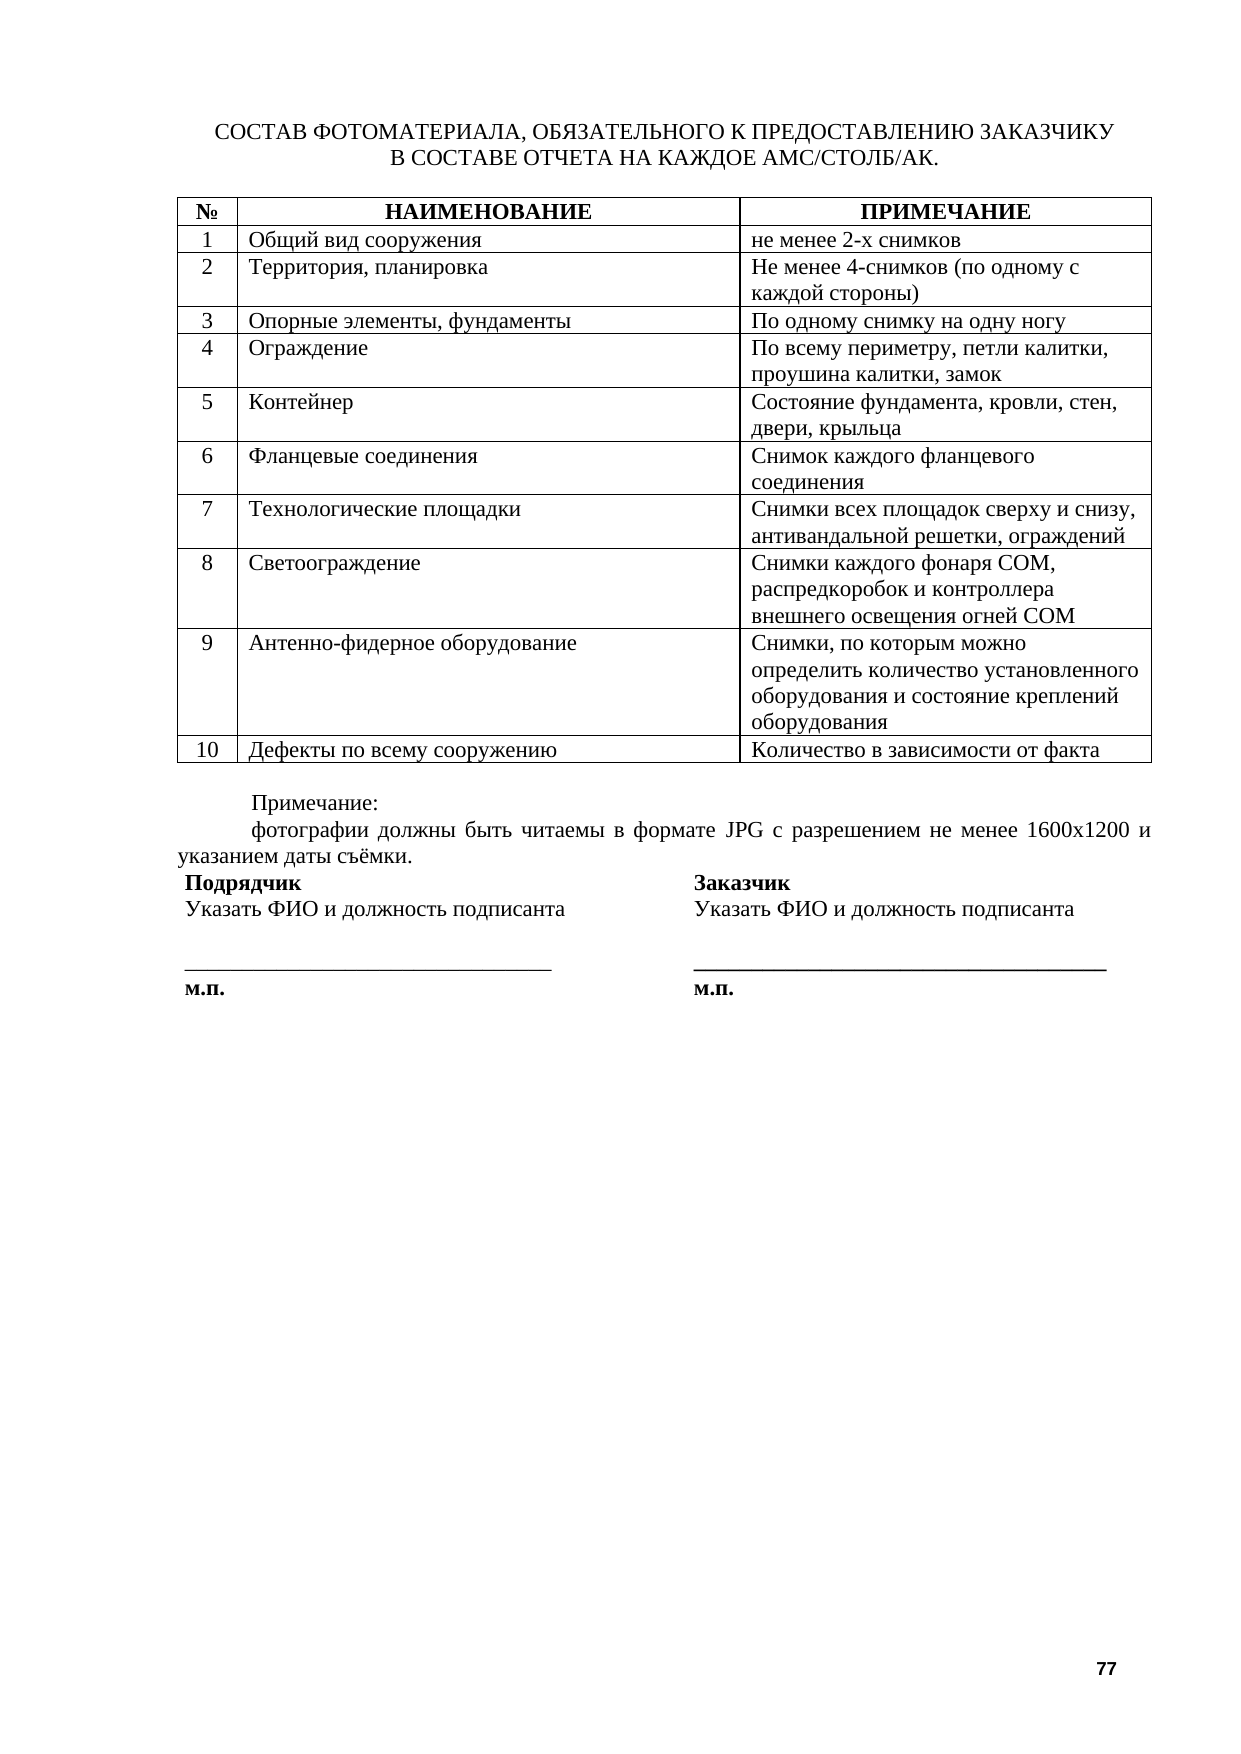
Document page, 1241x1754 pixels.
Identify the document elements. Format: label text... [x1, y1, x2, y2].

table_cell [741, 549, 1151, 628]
text Примечание: [177, 789, 1152, 816]
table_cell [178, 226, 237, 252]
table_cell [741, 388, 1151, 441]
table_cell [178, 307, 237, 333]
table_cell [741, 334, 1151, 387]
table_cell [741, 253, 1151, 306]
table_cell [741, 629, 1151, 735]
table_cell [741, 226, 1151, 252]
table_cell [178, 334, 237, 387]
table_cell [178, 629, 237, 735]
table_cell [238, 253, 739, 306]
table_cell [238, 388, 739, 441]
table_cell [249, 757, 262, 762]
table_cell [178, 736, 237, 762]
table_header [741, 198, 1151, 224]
text СОСТАВ ФОТОМАТЕРИАЛА, ОБЯЗАТЕЛЬНОГО К ПРЕДОСТАВЛЕНИЮ ЗАКАЗЧИКУ [177, 118, 1152, 144]
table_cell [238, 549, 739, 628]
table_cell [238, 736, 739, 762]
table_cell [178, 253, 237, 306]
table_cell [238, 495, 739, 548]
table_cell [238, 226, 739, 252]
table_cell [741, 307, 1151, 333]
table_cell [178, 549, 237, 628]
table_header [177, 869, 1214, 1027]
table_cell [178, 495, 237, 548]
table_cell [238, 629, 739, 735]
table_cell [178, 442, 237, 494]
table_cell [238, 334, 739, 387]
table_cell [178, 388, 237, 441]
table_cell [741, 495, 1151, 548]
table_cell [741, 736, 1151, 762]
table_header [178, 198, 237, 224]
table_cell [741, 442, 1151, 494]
text фотографии должны быть читаемы в формате JPG с разрешением не менее 1600х1200 и указанием даты съёмки. [177, 816, 1152, 868]
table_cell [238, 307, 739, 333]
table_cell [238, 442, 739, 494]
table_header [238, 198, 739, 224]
text В СОСТАВЕ ОТЧЕТА НА КАЖДОЕ АМС/СТОЛБ/АК. [177, 144, 1152, 171]
